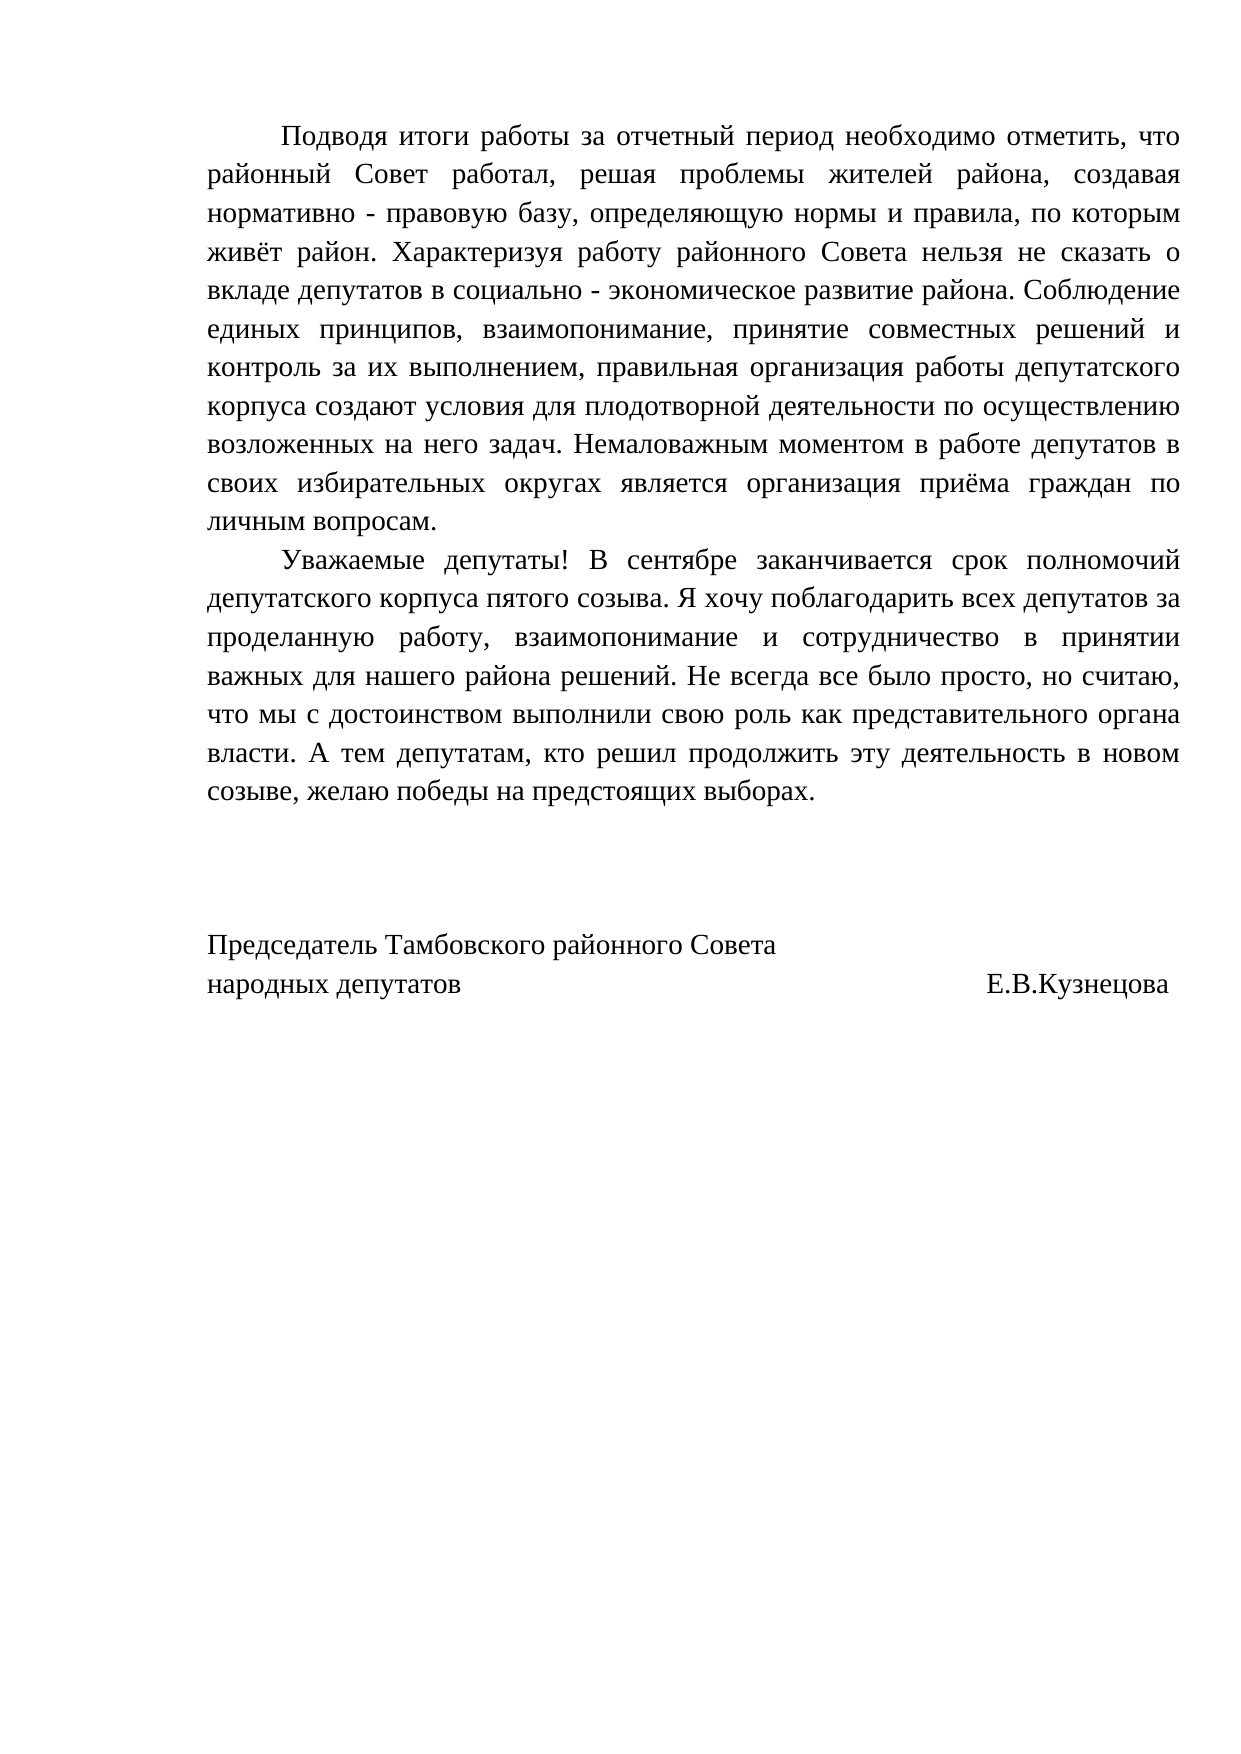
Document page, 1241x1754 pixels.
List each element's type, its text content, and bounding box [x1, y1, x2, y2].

text Председатель Тамбовского районного Совета [207, 927, 1181, 961]
text Уважаемые депутаты! В сентябре заканчивается срок полномочий депутатского корпуса пятого созыва. Я хочу поблагодарить всех депутатов за проделанную работу, взаимопонимание и сотрудничество в принятии важных для нашего района решений. Не всегда все было просто, но считаю, что мы с достоинством выполнили свою роль как представительного органа власти. А тем депутатам, кто решил продолжить эту деятельность в новом созыве, желаю победы на предстоящих выборах. [207, 542, 1181, 807]
text Подводя итоги работы за отчетный период необходимо отметить, что районный Совет работал, решая проблемы жителей района, создавая нормативно - правовую базу, определяющую нормы и правила, по которым живёт район. Характеризуя работу районного Совета нельзя не сказать о вкладе депутатов в социально - экономическое развитие района. Соблюдение единых принципов, взаимопонимание, принятие совместных решений и контроль за их выполнением, правильная организация работы депутатского корпуса создают условия для плодотворной деятельности по осуществлению возложенных на него задач. Немаловажным моментом в работе депутатов в своих избирательных округах является организация приёма граждан по личным вопросам. [207, 118, 1181, 537]
text народных депутатов Е.В.Кузнецова [207, 966, 1181, 999]
